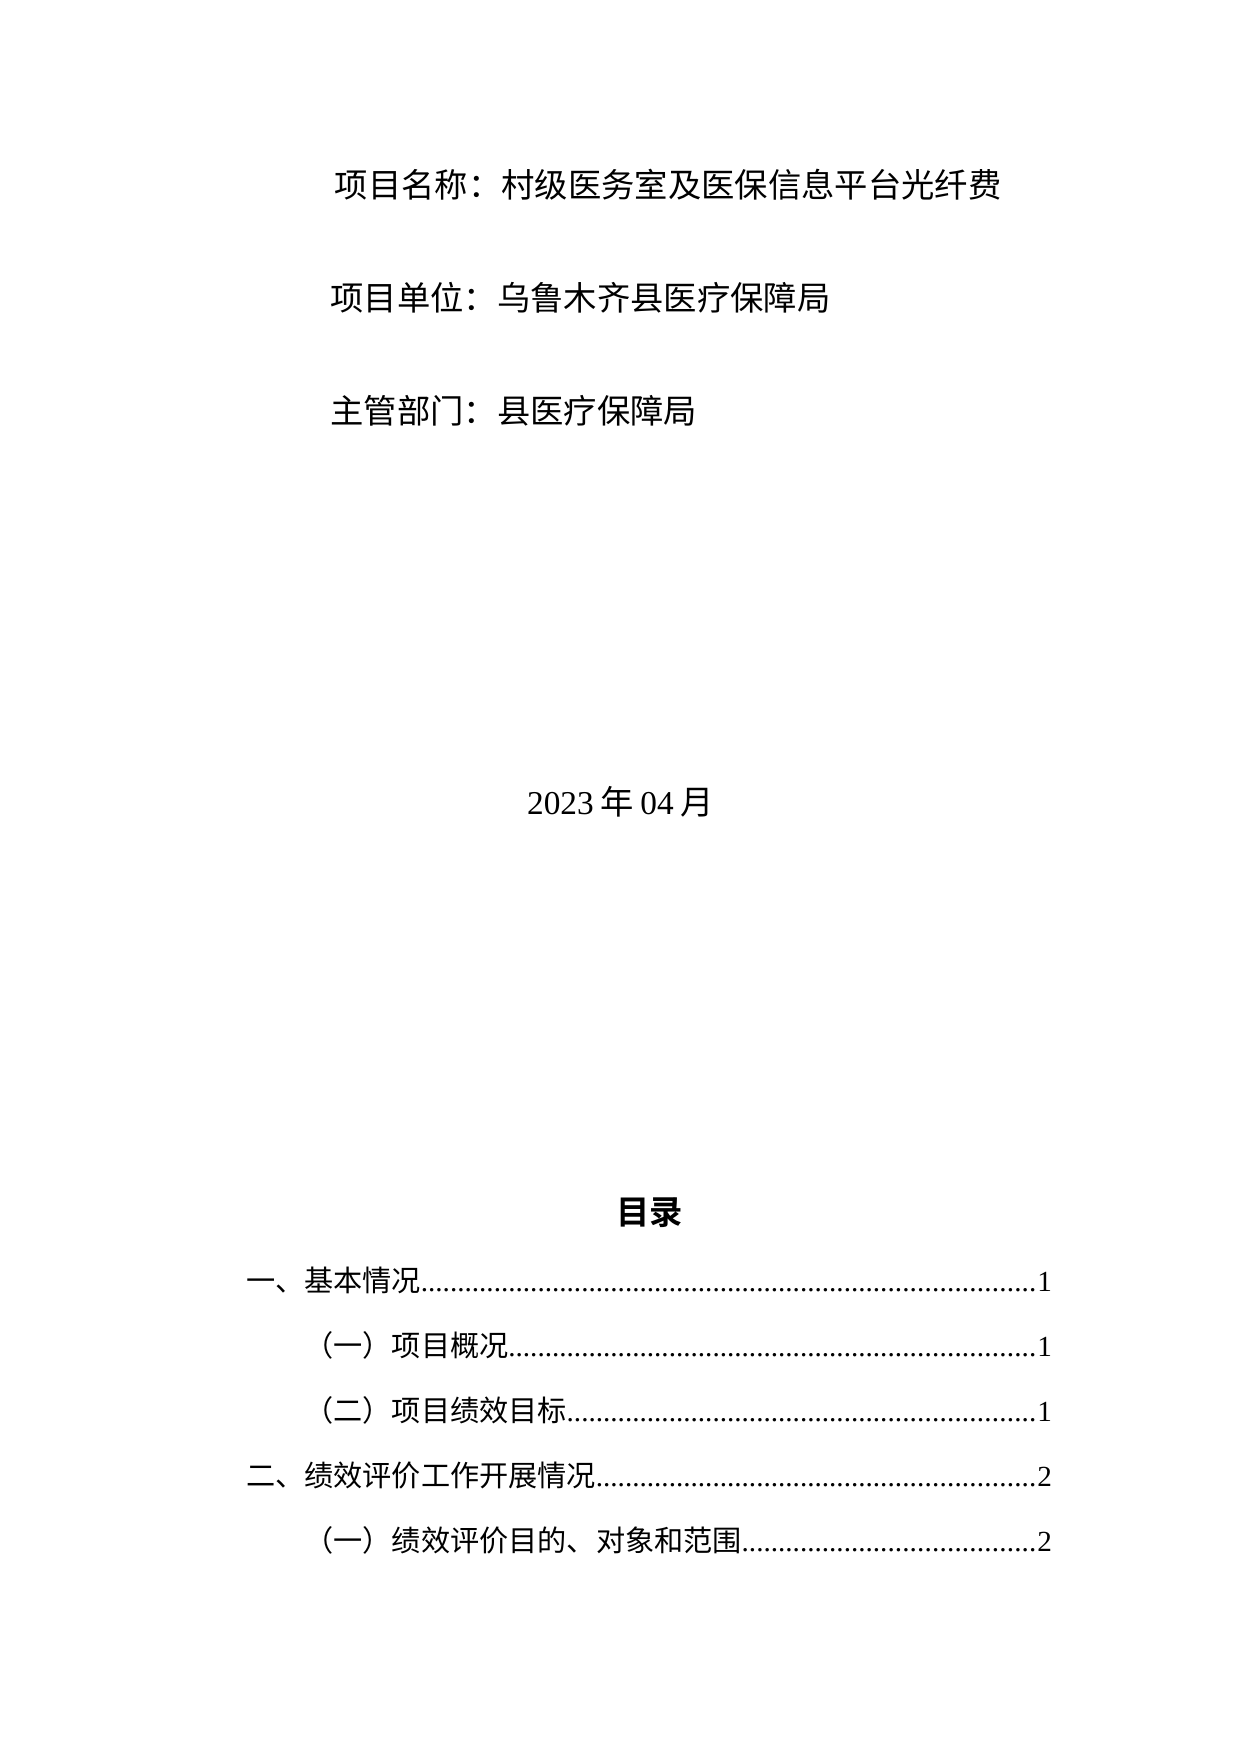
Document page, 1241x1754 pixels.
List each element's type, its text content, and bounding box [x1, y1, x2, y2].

text 2023年04月 [187, 767, 1053, 832]
text 项目单位：乌鲁木齐县医疗保障局 [217, 263, 1053, 328]
text 项目名称：村级医务室及医保信息平台光纤费 [187, 150, 1053, 215]
text 主管部门：县医疗保障局 [217, 376, 1053, 441]
